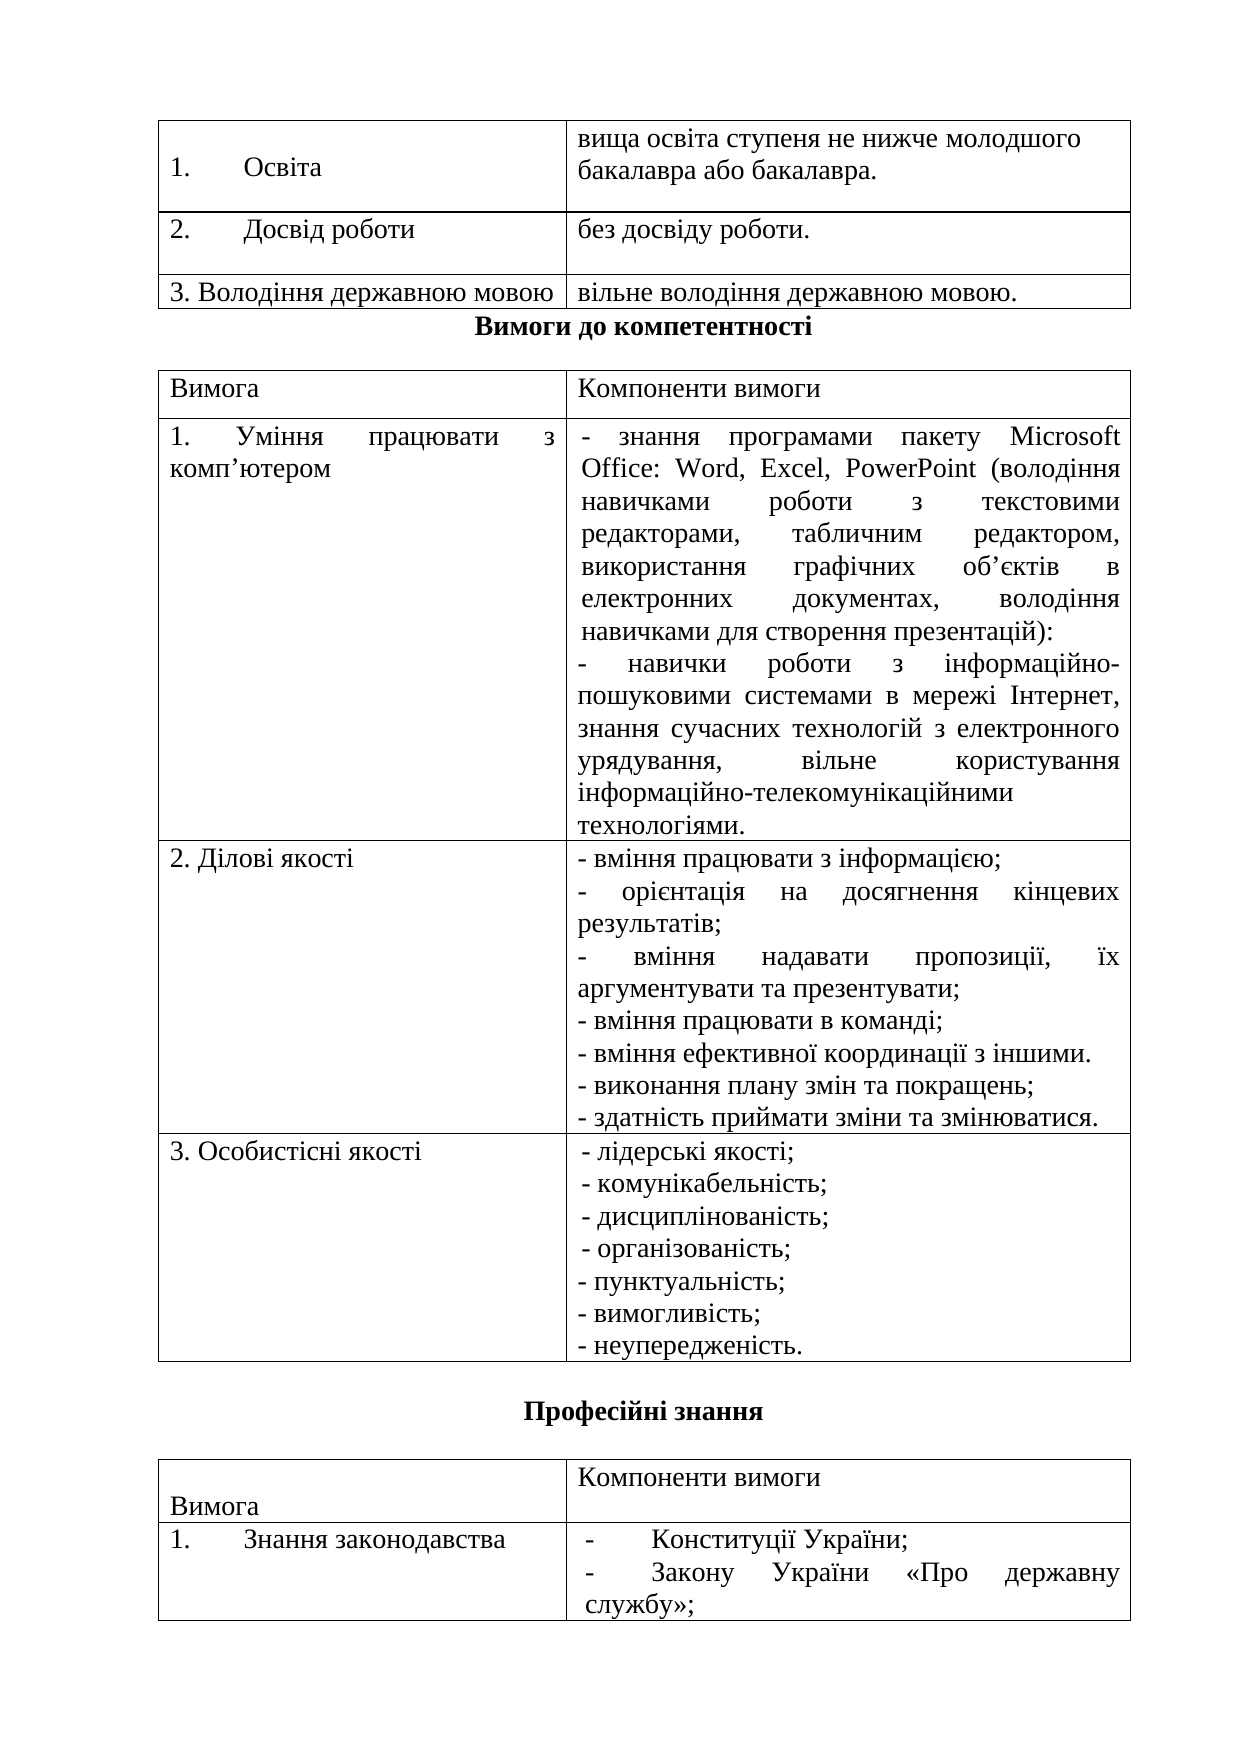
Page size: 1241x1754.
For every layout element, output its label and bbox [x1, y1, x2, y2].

table_cell [156, 118, 1131, 1622]
